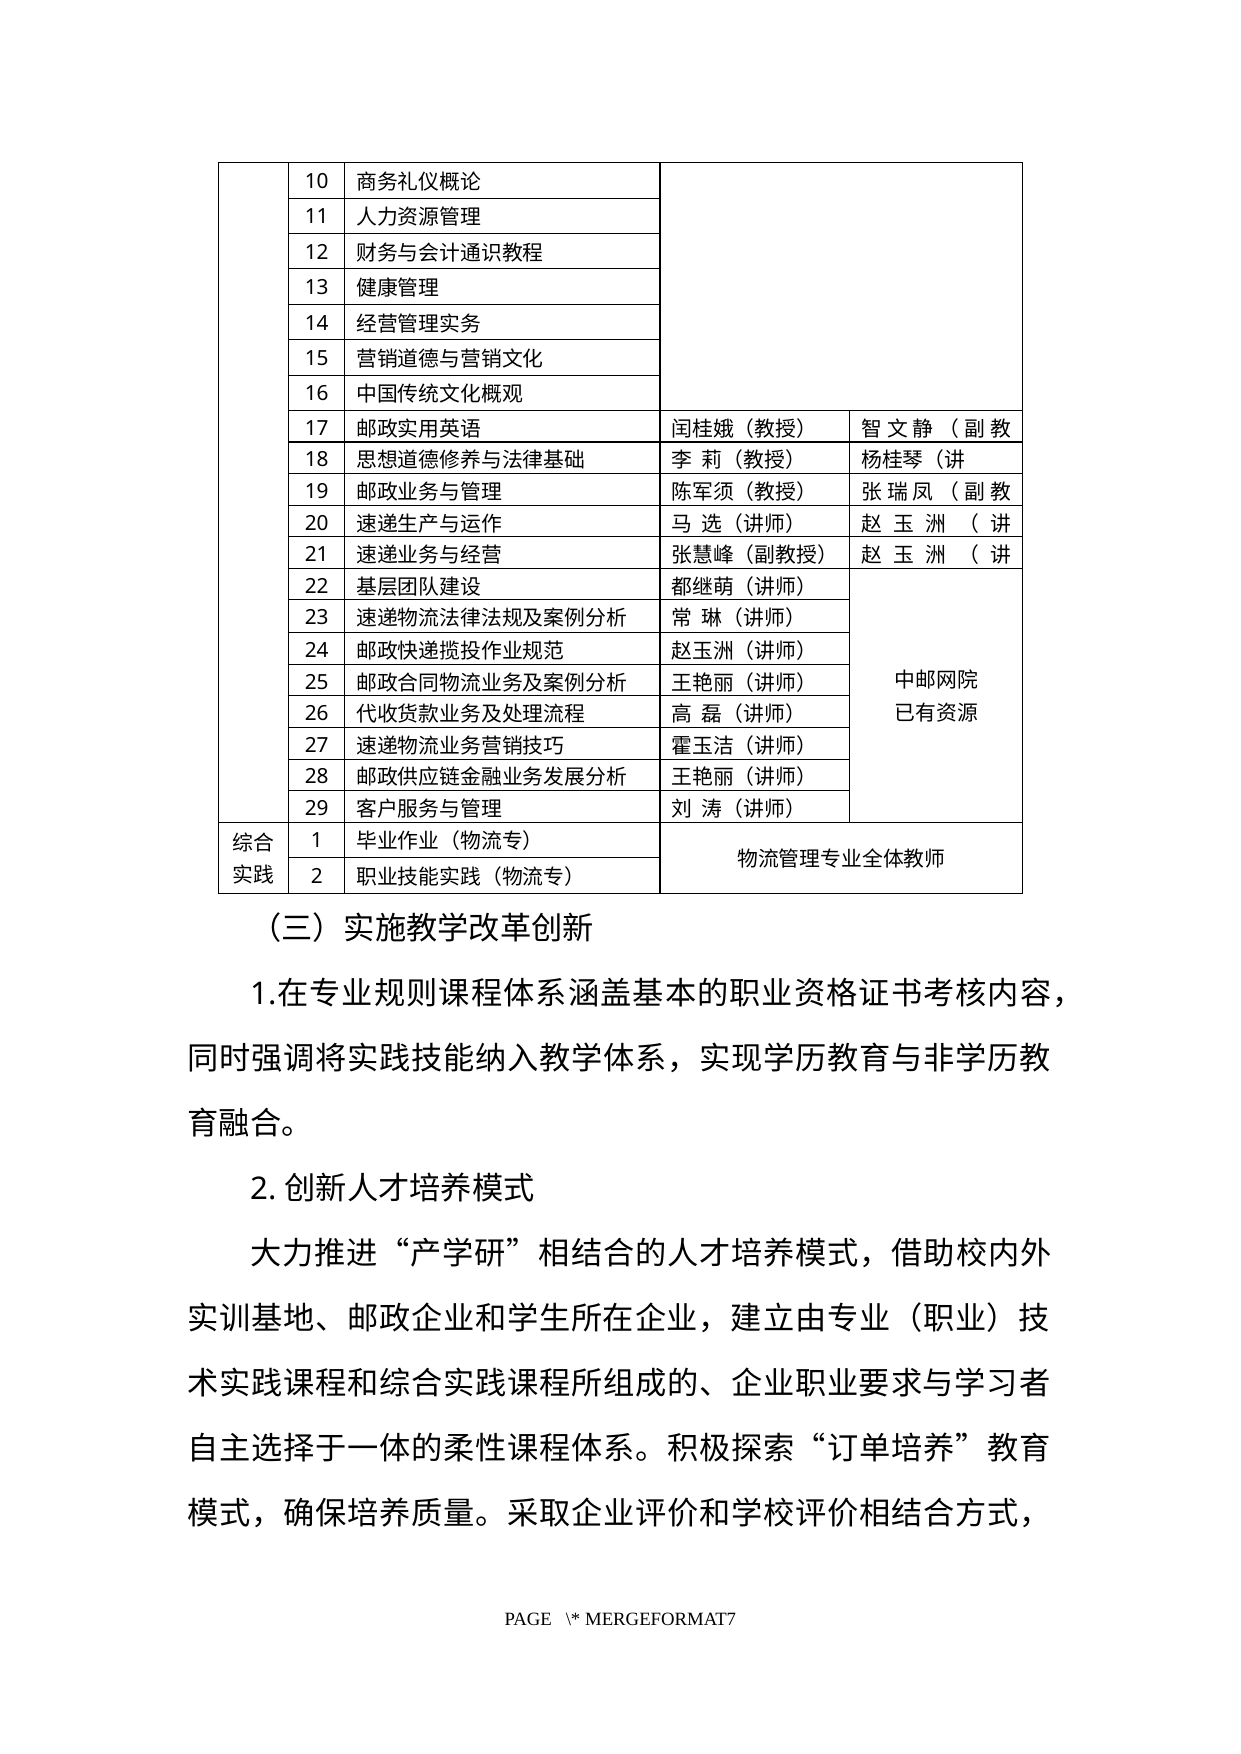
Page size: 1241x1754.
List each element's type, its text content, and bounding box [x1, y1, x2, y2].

table_cell 中邮网院 已有资源 [850, 569, 1022, 822]
table_cell 智文静（副教授） [850, 411, 1022, 441]
table_cell 都继萌（讲师） [661, 569, 849, 599]
table_cell 营销道德与营销文化 [345, 340, 659, 374]
table_cell 物流管理专业全体教师 [661, 823, 1022, 892]
table_cell 速递生产与运作 [345, 506, 659, 536]
table_cell 李 莉（教授） [661, 443, 849, 473]
table_cell 速递物流业务营销技巧 [345, 728, 659, 758]
table_cell 赵玉洲（讲 师） [850, 506, 1022, 536]
table_cell 张瑞凤（副教授） [850, 474, 1022, 504]
table_cell 12 [289, 234, 344, 268]
table_cell 人力资源管理 [345, 199, 659, 233]
table_cell 邮政实用英语 [345, 411, 659, 441]
table_cell 杨桂琴（讲 师） [850, 443, 1022, 473]
table_cell 23 [289, 600, 344, 632]
table_cell 赵玉洲（讲师） [661, 633, 849, 664]
table_cell 25 [289, 665, 344, 695]
table_cell 13 [289, 269, 344, 304]
table_cell 常 琳（讲师） [661, 600, 849, 632]
table_cell 21 [289, 537, 344, 568]
table_cell 张慧峰（副教授） [661, 537, 849, 568]
table_cell 22 [289, 569, 344, 599]
table_cell 18 [289, 443, 344, 473]
table_cell 王艳丽（讲师） [661, 665, 849, 695]
table_cell 思想道德修养与法律基础 [345, 443, 659, 473]
table_cell 26 [289, 696, 344, 727]
table_cell 综合实践 [219, 823, 288, 892]
table_cell 28 [289, 760, 344, 790]
text （三）实施教学改革创新 [187, 893, 1053, 958]
table_cell 邮政业务与管理 [345, 474, 659, 504]
table_cell 代收货款业务及处理流程 [345, 696, 659, 727]
table_cell 16 [289, 376, 344, 410]
table_cell 2 [289, 858, 344, 892]
table_cell 健康管理 [345, 269, 659, 304]
table_cell 邮政合同物流业务及案例分析 [345, 665, 659, 695]
table_cell 经营管理实务 [345, 305, 659, 339]
table_cell 中国传统文化概观 [345, 376, 659, 410]
table_cell 霍玉洁（讲师） [661, 728, 849, 758]
table_cell 19 [289, 474, 344, 504]
table_cell 29 [289, 791, 344, 822]
table_cell 客户服务与管理 [345, 791, 659, 822]
table_cell 王艳丽（讲师） [661, 760, 849, 790]
table_cell 邮政供应链金融业务发展分析 [345, 760, 659, 790]
table_cell 速递物流法律法规及案例分析 [345, 600, 659, 632]
table_cell 陈军须（教授） [661, 474, 849, 504]
table_cell 20 [289, 506, 344, 536]
table_cell 邮政快递揽投作业规范 [345, 633, 659, 664]
table_cell 24 [289, 633, 344, 664]
table_cell 15 [289, 340, 344, 374]
table_cell 17 [289, 411, 344, 441]
table_cell 财务与会计通识教程 [345, 234, 659, 268]
table_cell 闰桂娥（教授） [661, 411, 849, 441]
table_cell 职业技能实践（物流专） [345, 858, 659, 892]
table_cell 马 选（讲师） [661, 506, 849, 536]
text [187, 1218, 1053, 1543]
table_cell 基层团队建设 [345, 569, 659, 599]
table_cell 毕业作业（物流专） [345, 823, 659, 857]
table_cell 速递业务与经营 [345, 537, 659, 568]
table_cell 11 [289, 199, 344, 233]
table_cell 1 [289, 823, 344, 857]
table_cell 高 磊（讲师） [661, 696, 849, 727]
table_cell 商务礼仪概论 [345, 163, 659, 197]
table_cell 刘 涛（讲师） [661, 791, 849, 822]
table_cell 14 [289, 305, 344, 339]
table_cell 10 [289, 163, 344, 197]
table_cell 赵玉洲（讲 师） [850, 537, 1022, 568]
text 1.在专业规则课程体系涵盖基本的职业资格证书考核内容，同时强调将实践技能纳入教学体系，实现学历教育与非学历教育融合。 [187, 958, 1053, 1153]
table_cell 27 [289, 728, 344, 758]
text 2. 创新人才培养模式 [187, 1153, 1053, 1218]
